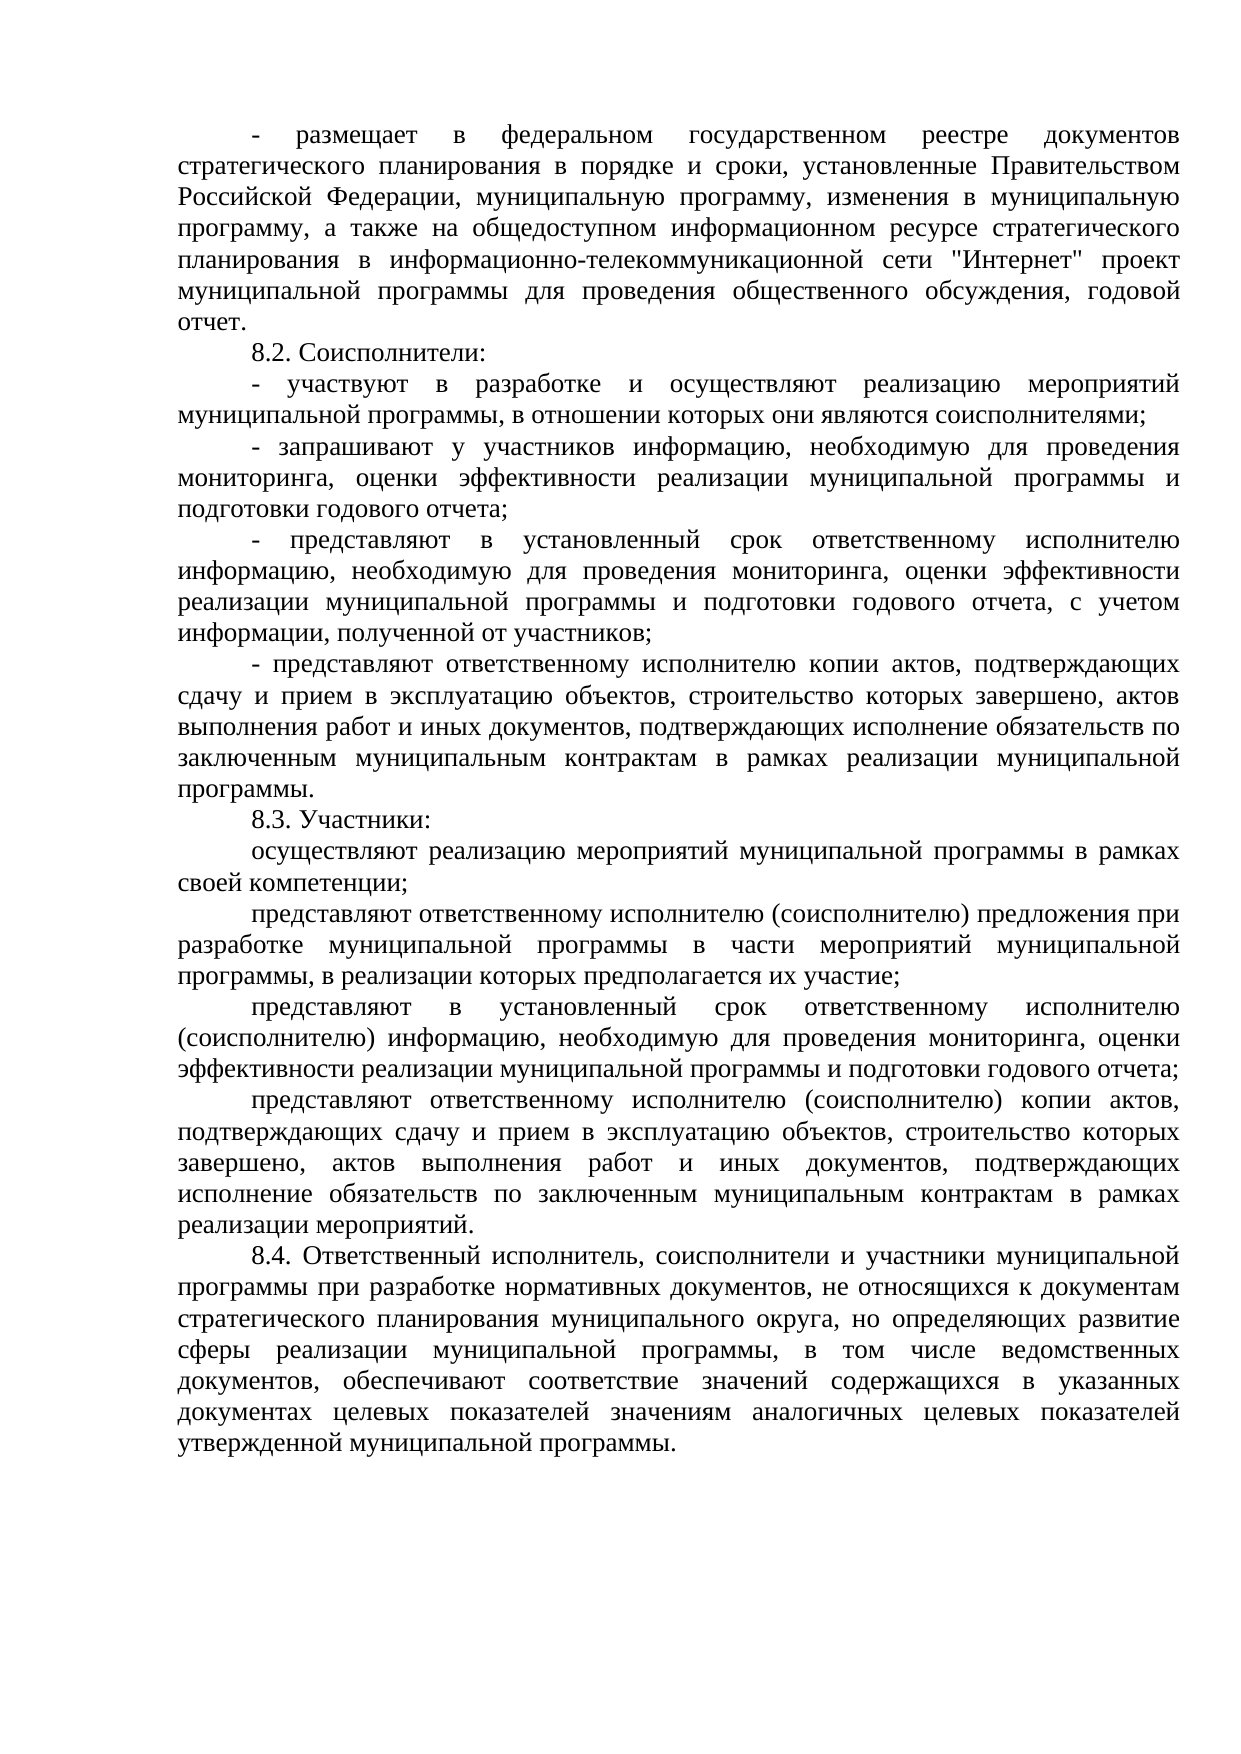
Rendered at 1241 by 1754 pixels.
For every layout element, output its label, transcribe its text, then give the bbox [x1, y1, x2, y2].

text 8.4. Ответственный исполнитель, соисполнители и участники муниципальной программы при разработке нормативных документов, не относящихся к документам стратегического планирования муниципального округа, но определяющих развитие сферы реализации муниципальной программы, в том числе ведомственных документов, обеспечивают соответствие значений содержащихся в указанных документах целевых показателей значениям аналогичных целевых показателей утвержденной муниципальной программы. [177, 1239, 1181, 1457]
text - участвуют в разработке и осуществляют реализацию мероприятий муниципальной программы, в отношении которых они являются соисполнителями; [177, 367, 1181, 429]
text - размещает в федеральном государственном реестре документов стратегического планирования в порядке и сроки, установленные Правительством Российской Федерации, муниципальную программу, изменения в муниципальную программу, а также на общедоступном информационном ресурсе стратегического планирования в информационно-телекоммуникационной сети "Интернет" проект муниципальной программы для проведения общественного обсуждения, годовой отчет. [177, 118, 1181, 336]
text 8.3. Участники: [177, 803, 1181, 834]
text 8.2. Соисполнители: [177, 336, 1181, 367]
text представляют ответственному исполнителю (соисполнителю) копии актов, подтверждающих сдачу и прием в эксплуатацию объектов, строительство которых завершено, актов выполнения работ и иных документов, подтверждающих исполнение обязательств по заключенным муниципальным контрактам в рамках реализации мероприятий. [177, 1084, 1181, 1239]
text - представляют ответственному исполнителю копии актов, подтверждающих сдачу и прием в эксплуатацию объектов, строительство которых завершено, актов выполнения работ и иных документов, подтверждающих исполнение обязательств по заключенным муниципальным контрактам в рамках реализации муниципальной программы. [177, 648, 1181, 803]
text - представляют в установленный срок ответственному исполнителю информацию, необходимую для проведения мониторинга, оценки эффективности реализации муниципальной программы и подготовки годового отчета, с учетом информации, полученной от участников; [177, 523, 1181, 648]
text представляют в установленный срок ответственному исполнителю (соисполнителю) информацию, необходимую для проведения мониторинга, оценки эффективности реализации муниципальной программы и подготовки годового отчета; [177, 990, 1181, 1084]
text - запрашивают у участников информацию, необходимую для проведения мониторинга, оценки эффективности реализации муниципальной программы и подготовки годового отчета; [177, 429, 1181, 523]
text представляют ответственному исполнителю (соисполнителю) предложения при разработке муниципальной программы в части мероприятий муниципальной программы, в реализации которых предполагается их участие; [177, 897, 1181, 990]
text осуществляют реализацию мероприятий муниципальной программы в рамках своей компетенции; [177, 834, 1181, 897]
